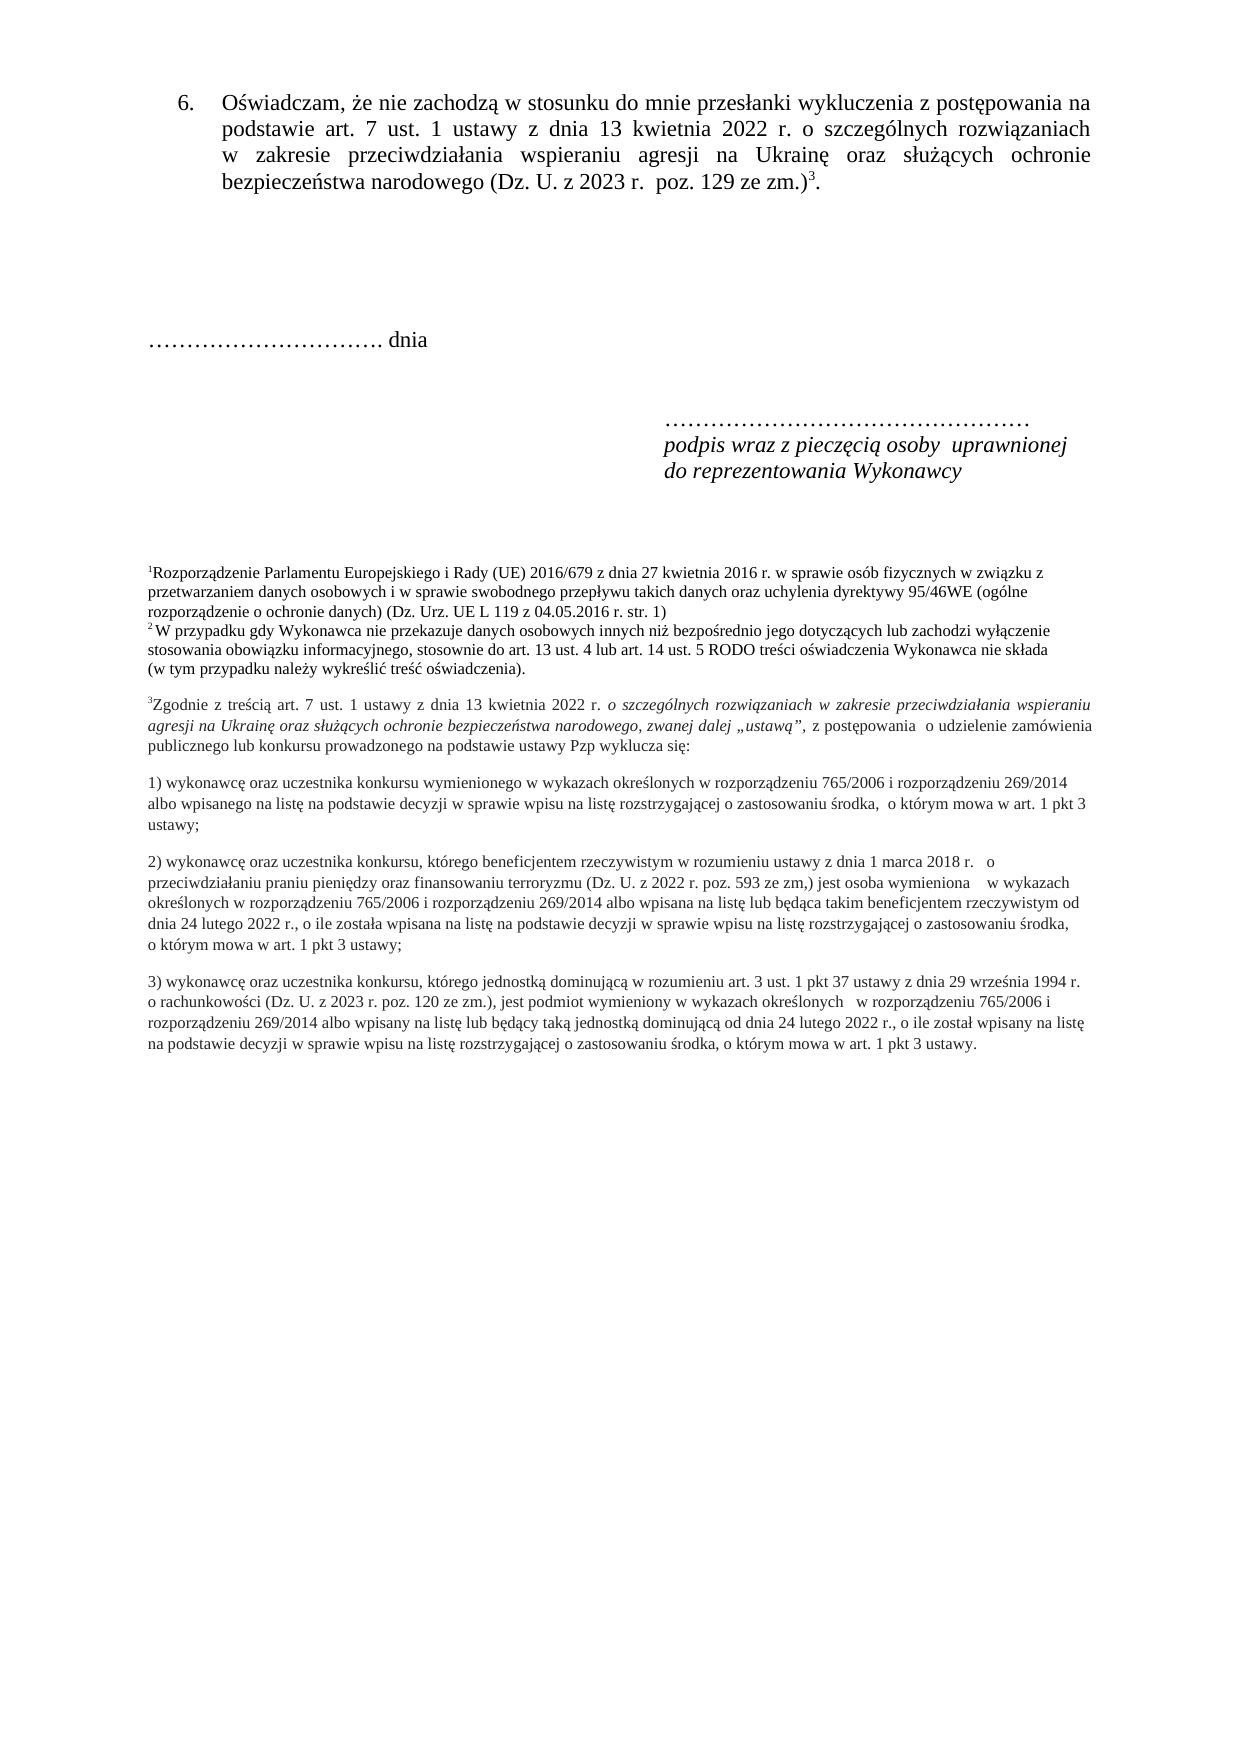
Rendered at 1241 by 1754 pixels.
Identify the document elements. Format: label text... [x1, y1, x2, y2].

text …………………………. dnia [148, 326, 1092, 378]
text 3) wykonawcę oraz uczestnika konkursu, którego jednostką dominującą w rozumieniu art. 3 ust. 1 pkt 37 ustawy z dnia 29 września 1994 r. o rachunkowości (Dz. U. z 2023 r. poz. 120 ze zm.), jest podmiot wymieniony w wykazach określonych w rozporządzeniu 765/2006 i rozporządzeniu 269/2014 albo wpisany na listę lub będący taką jednostką dominującą od dnia 24 lutego 2022 r., o ile został wpisany na listę na podstawie decyzji w sprawie wpisu na listę rozstrzygającej o zastosowaniu środka, o którym mowa w art. 1 pkt 3 ustawy. [148, 972, 1092, 1053]
text 2) wykonawcę oraz uczestnika konkursu, którego beneficjentem rzeczywistym w rozumieniu ustawy z dnia 1 marca 2018 r. o przeciwdziałaniu praniu pieniędzy oraz finansowaniu terroryzmu (Dz. U. z 2022 r. poz. 593 ze zm,) jest osoba wymieniona w wykazach określonych w rozporządzeniu 765/2006 i rozporządzeniu 269/2014 albo wpisana na listę lub będąca takim beneficjentem rzeczywistym od dnia 24 lutego 2022 r., o ile została wpisana na listę na podstawie decyzji w sprawie wpisu na listę rozstrzygającej o zastosowaniu środka, o którym mowa w art. 1 pkt 3 ustawy; [148, 852, 1092, 953]
text 1) wykonawcę oraz uczestnika konkursu wymienionego w wykazach określonych w rozporządzeniu 765/2006 i rozporządzeniu 269/2014 albo wpisanego na listę na podstawie decyzji w sprawie wpisu na listę rozstrzygającej o zastosowaniu środka, o którym mowa w art. 1 pkt 3 ustawy; [148, 773, 1092, 834]
text podpis wraz z pieczęcią osoby uprawnionej [148, 431, 1092, 458]
text 1Rozporządzenie Parlamentu Europejskiego i Rady (UE) 2016/679 z dnia 27 kwietnia 2016 r. w sprawie osób fizycznych w związku z przetwarzaniem danych osobowych i w sprawie swobodnego przepływu takich danych oraz uchylenia dyrektywy 95/46WE (ogólne rozporządzenie o ochronie danych) (Dz. Urz. UE L 119 z 04.05.2016 r. str. 1) [148, 563, 1092, 621]
text do reprezentowania Wykonawcy [148, 458, 1092, 484]
text 3Zgodnie z treścią art. 7 ust. 1 ustawy z dnia 13 kwietnia 2022 r. o szczególnych rozwiązaniach w zakresie przeciwdziałania wspieraniu agresji na Ukrainę oraz służących ochronie bezpieczeństwa narodowego, zwanej dalej „ustawą”, z postępowania o udzielenie zamówienia publicznego lub konkursu prowadzonego na podstawie ustawy Pzp wyklucza się: [148, 695, 1092, 755]
list Oświadczam, że nie zachodzą w stosunku do mnie przesłanki wykluczenia z postępowania na podstawie art. 7 ust. 1 ustawy z dnia 13 kwietnia 2022 r. o szczególnych rozwiązaniach w zakresie przeciwdziałania wspieraniu agresji na Ukrainę oraz służących ochronie bezpieczeństwa narodowego (Dz. U. z 2023 r. poz. 129 ze zm.)3. [177, 89, 1092, 194]
text ………………………………………… [148, 405, 1092, 431]
text 2 W przypadku gdy Wykonawca nie przekazuje danych osobowych innych niż bezpośrednio jego dotyczących lub zachodzi wyłączenie stosowania obowiązku informacyjnego, stosownie do art. 13 ust. 4 lub art. 14 ust. 5 RODO treści oświadczenia Wykonawca nie składa (w tym przypadku należy wykreślić treść oświadczenia). [148, 621, 1092, 678]
